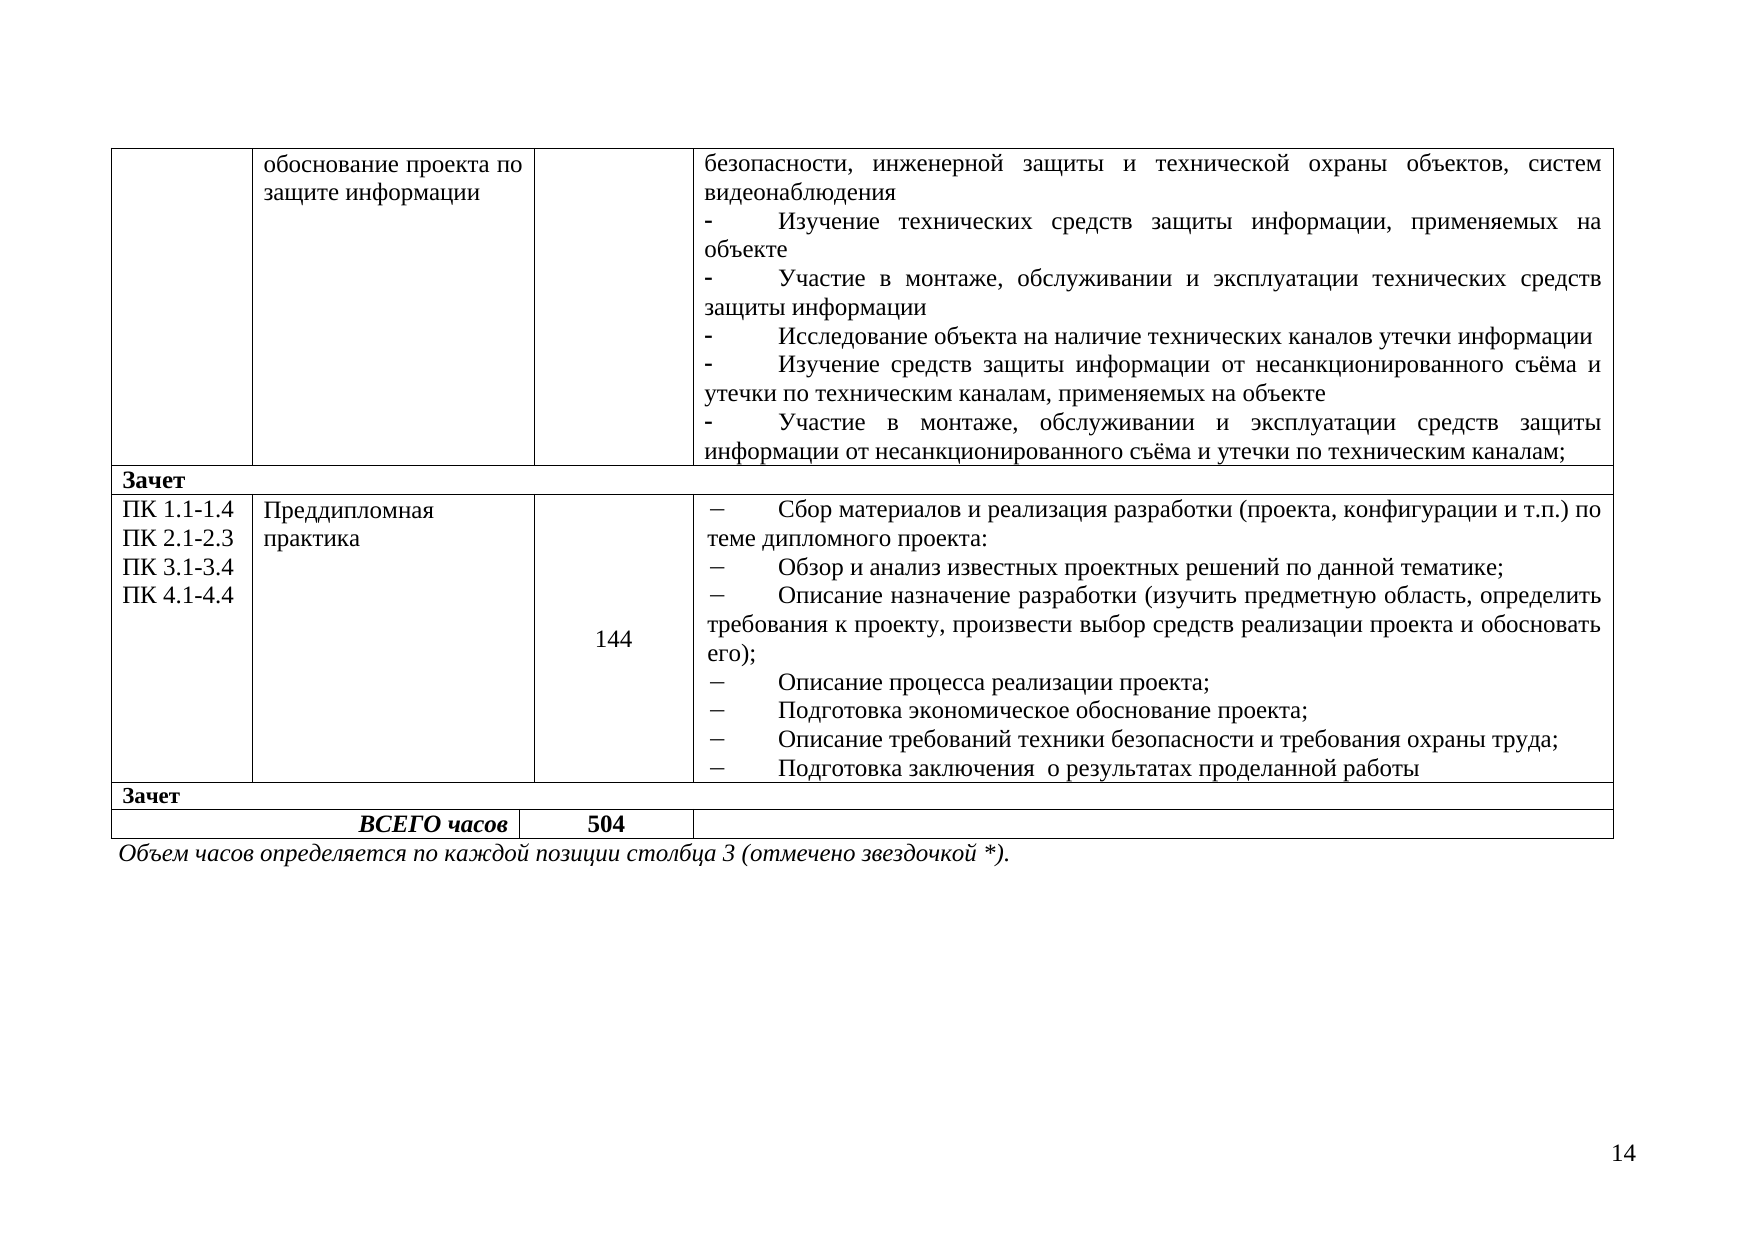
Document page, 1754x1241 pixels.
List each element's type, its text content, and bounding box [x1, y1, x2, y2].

table_cell 504 [520, 810, 693, 838]
table_cell [694, 810, 1613, 838]
table_cell Сбор материалов и реализация разработки (проекта, конфигурации и т.п.) по теме дипломного проекта: Обзор и анализ известных проектных решений по данной тематике; Описание назначение разработки (изучить предметную область, определить требования к проекту, произвести выбор средств реализации проекта и обосновать его); Описание процесса реализации проекта; Подготовка экономическое обоснование проекта; Описание требований техники безопасности и требования охраны труда; Подготовка заключения о результатах проделанной работы [694, 495, 1613, 782]
table_cell Преддипломная практика [253, 495, 534, 782]
table_cell ПК 1.1-1.4 ПК 2.1-2.3 ПК 3.1-3.4 ПК 4.1-4.4 [112, 495, 252, 782]
table_cell ВСЕГО часов [112, 810, 519, 838]
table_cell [253, 149, 534, 464]
text Объем часов определяется по каждой позиции столбца 3 (отмечено звездочкой *). [118, 838, 1636, 867]
table_cell Зачет [112, 466, 1613, 494]
table_cell Зачет [112, 783, 1613, 809]
table_cell 144 [535, 495, 693, 782]
